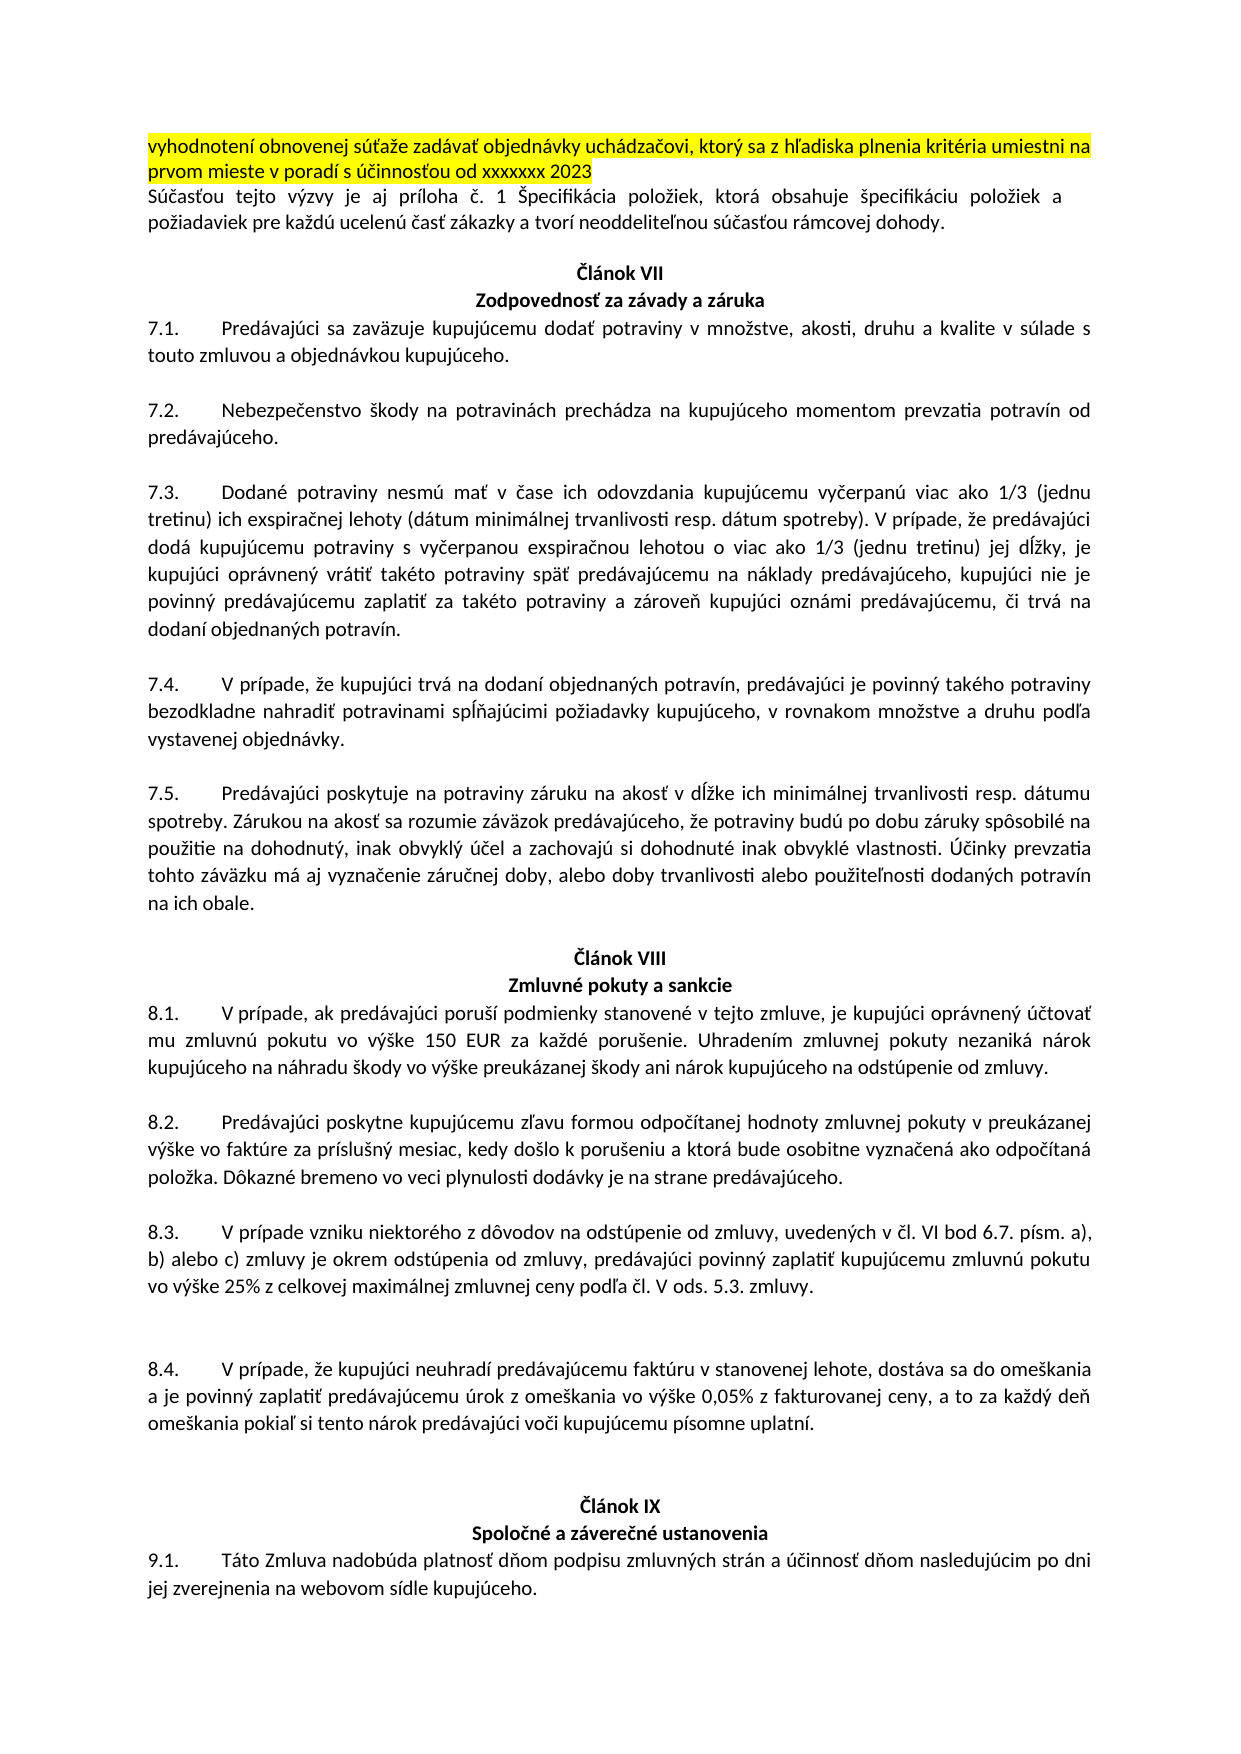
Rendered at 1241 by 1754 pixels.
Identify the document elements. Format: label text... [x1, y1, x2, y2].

list Predávajúci sa zaväzuje kupujúcemu dodať potraviny v množstve, akosti, druhu a kvalite v súlade s touto zmluvou a objednávkou kupujúceho. [148, 315, 1093, 368]
list Predávajúci poskytne kupujúcemu zľavu formou odpočítanej hodnoty zmluvnej pokuty v preukázanej výške vo faktúre za príslušný mesiac, kedy došlo k porušeniu a ktorá bude osobitne vyznačená ako odpočítaná položka. Dôkazné bremeno vo veci plynulosti dodávky je na strane predávajúceho. [148, 1109, 1093, 1189]
list Nebezpečenstvo škody na potravinách prechádza na kupujúceho momentom prevzatia potravín od predávajúceho. [148, 397, 1093, 450]
list V prípade vzniku niektorého z dôvodov na odstúpenie od zmluvy, uvedených v čl. VI bod 6.7. písm. a), b) alebo c) zmluvy je okrem odstúpenia od zmluvy, predávajúci povinný zaplatiť kupujúcemu zmluvnú pokutu vo výške 25% z celkovej maximálnej zmluvnej ceny podľa čl. V ods. 5.3. zmluvy. [148, 1219, 1093, 1299]
list Zmluvné pokuty a sankcie [148, 972, 1093, 998]
list V prípade, ak predávajúci poruší podmienky stanovené v tejto zmluve, je kupujúci oprávnený účtovať mu zmluvnú pokutu vo výške 150 EUR za každé porušenie. Uhradením zmluvnej pokuty nezaniká nárok kupujúceho na náhradu škody vo výške preukázanej škody ani nárok kupujúceho na odstúpenie od zmluvy. [148, 1000, 1093, 1080]
list Článok IX [148, 1493, 1093, 1518]
list Článok VII [148, 260, 1093, 285]
list Zodpovednosť za závady a záruka [148, 287, 1093, 313]
list Článok VIII [148, 945, 1093, 970]
list V prípade, že kupujúci trvá na dodaní objednaných potravín, predávajúci je povinný takého potraviny bezodkladne nahradiť potravinami spĺňajúcimi požiadavky kupujúceho, v rovnakom množstve a druhu podľa vystavenej objednávky. [148, 671, 1093, 751]
list Táto Zmluva nadobúda platnosť dňom podpisu zmluvných strán a účinnosť dňom nasledujúcim po dni jej zverejnenia na webovom sídle kupujúceho. [148, 1548, 1093, 1600]
list V prípade, že kupujúci neuhradí predávajúcemu faktúru v stanovenej lehote, dostáva sa do omeškania a je povinný zaplatiť predávajúcemu úrok z omeškania vo výške 0,05% z fakturovanej ceny, a to za každý deň omeškania pokiaľ si tento nárok predávajúci voči kupujúcemu písomne uplatní. [148, 1356, 1093, 1436]
list Spoločné a záverečné ustanovenia [148, 1520, 1093, 1546]
list Dodané potraviny nesmú mať v čase ich odovzdania kupujúcemu vyčerpanú viac ako 1/3 (jednu tretinu) ich exspiračnej lehoty (dátum minimálnej trvanlivosti resp. dátum spotreby). V prípade, že predávajúci dodá kupujúcemu potraviny s vyčerpanou exspiračnou lehotou o viac ako 1/3 (jednu tretinu) jej dĺžky, je kupujúci oprávnený vrátiť takéto potraviny späť predávajúcemu na náklady predávajúceho, kupujúci nie je povinný predávajúcemu zaplatiť za takéto potraviny a zároveň kupujúci oznámi predávajúcemu, či trvá na dodaní objednaných potravín. [148, 479, 1093, 642]
list Súčasťou tejto výzvy je aj príloha č. 1 Špecifikácia položiek, ktorá obsahuje špecifikáciu položiek a požiadaviek pre každú ucelenú časť zákazky a tvorí neoddeliteľnou súčasťou rámcovej dohody. [148, 184, 1064, 234]
list Predávajúci poskytuje na potraviny záruku na akosť v dĺžke ich minimálnej trvanlivosti resp. dátumu spotreby. Zárukou na akosť sa rozumie záväzok predávajúceho, že potraviny budú po dobu záruky spôsobilé na použitie na dohodnutý, inak obvyklý účel a zachovajú si dohodnuté inak obvyklé vlastnosti. Účinky prevzatia tohto záväzku má aj vyznačenie záručnej doby, alebo doby trvanlivosti alebo použiteľnosti dodaných potravín na ich obale. [148, 781, 1093, 916]
